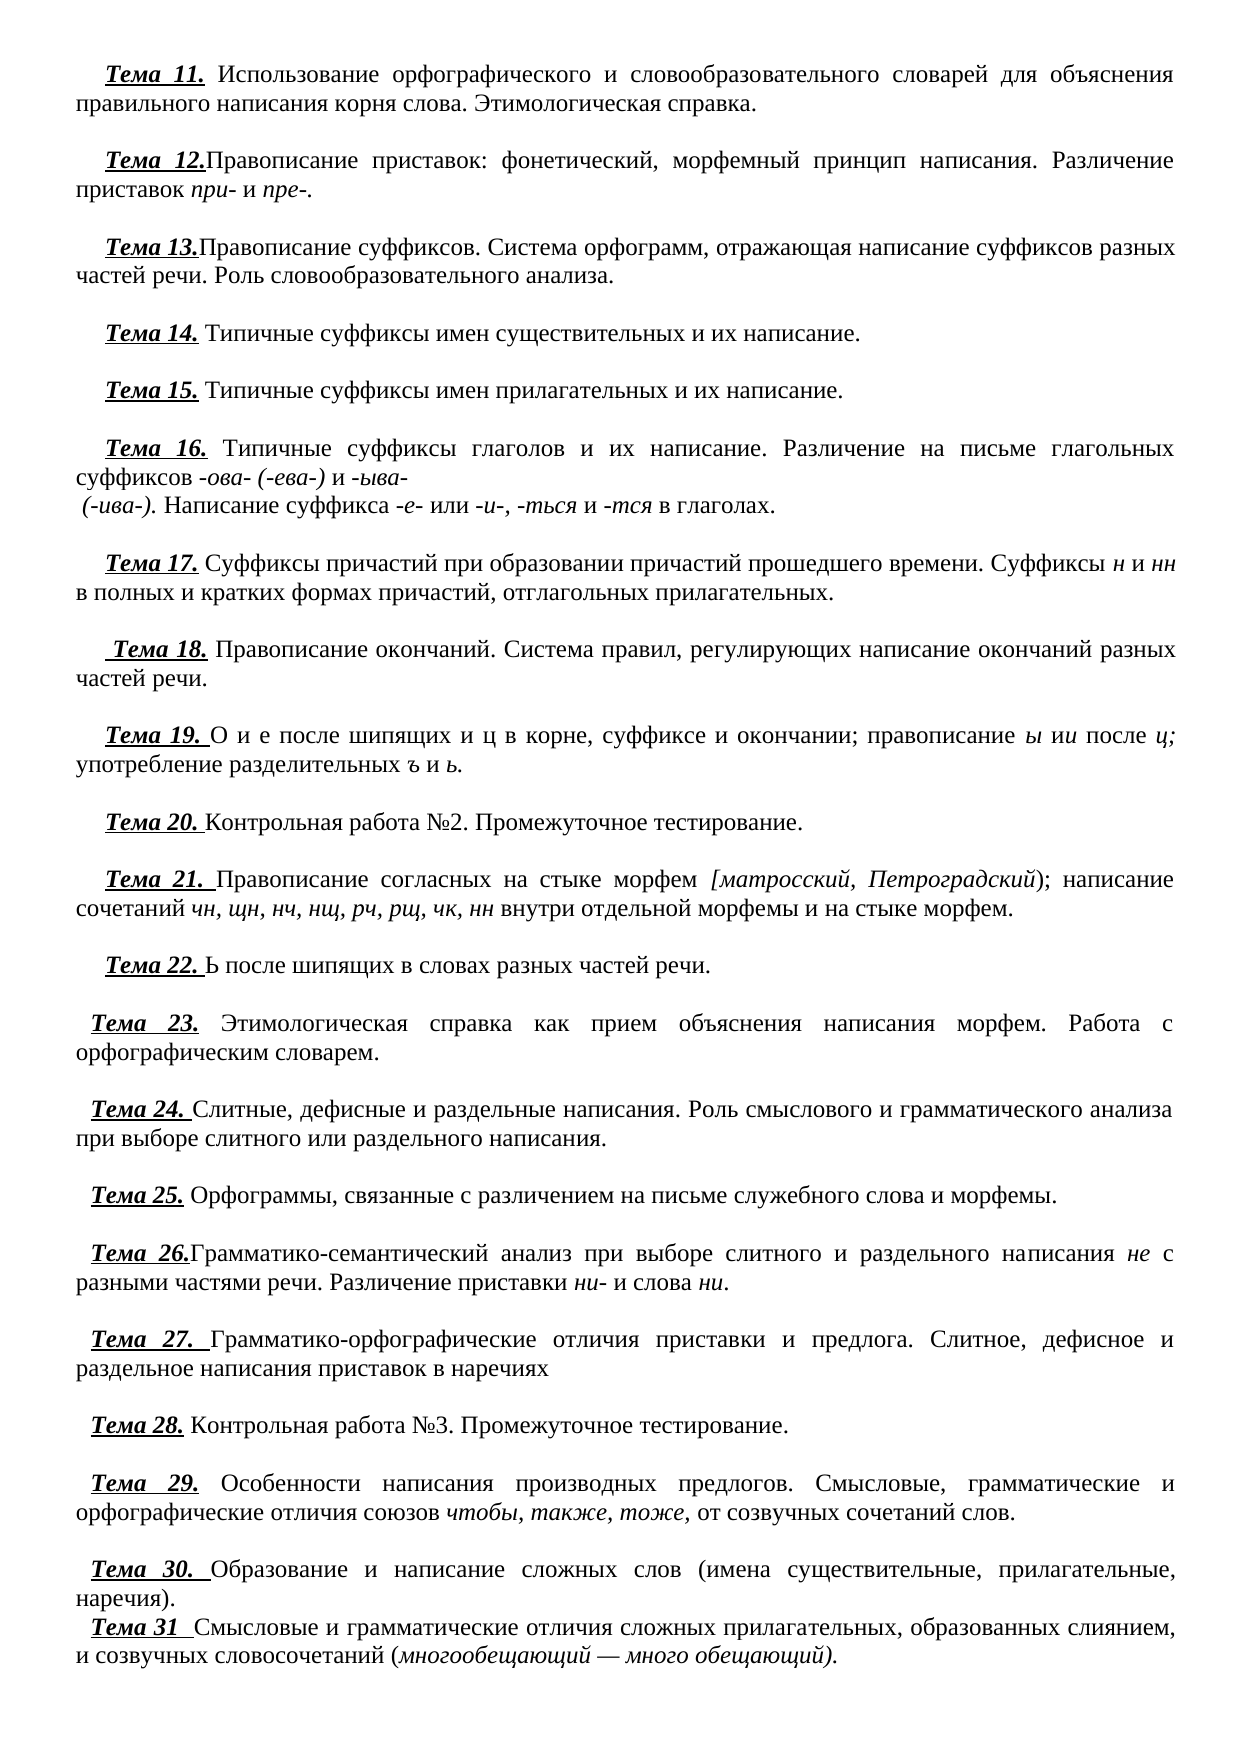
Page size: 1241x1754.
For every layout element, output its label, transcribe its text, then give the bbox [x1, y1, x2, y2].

text Тема 20. Контрольная работа №2. Промежуточное тестирование. [76, 807, 1174, 835]
text Тема 16. Типичные суффиксы глаголов и их написание. Различение на письме глагольных суффиксов -ова- (-ева-) и -ыва- [76, 433, 1176, 490]
text Тема 19. О и е после шипящих и ц в корне, суффиксе и окончании; правописание ы ии после ц; употребление разделительных ъ и ь. [76, 720, 1176, 778]
text Тема 26.Грамматико-семантический анализ при выборе слитного и раздельного написания не с разными частями речи. Различение приставки ни- и слова ни. [76, 1238, 1174, 1295]
text Тема 24. Слитные, дефисные и раздельные написания. Роль смыслового и грамматического анализа при выборе слитного или раздельного написания. [76, 1094, 1174, 1152]
text Тема 23. Этимологическая справка как прием объяснения написания морфем. Работа с орфографическим словарем. [76, 1008, 1174, 1065]
text Тема 22. Ь после шипящих в словах разных частей речи. [219, 950, 1174, 979]
text Тема 30. Образование и написание сложных слов (имена существительные, прилагательные, наречия). [76, 1554, 1176, 1612]
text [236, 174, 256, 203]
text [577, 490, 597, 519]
text Тема 31 Смысловые и грамматические отличия сложных прилагательных, образованных слиянием, и созвучных словосочетаний (многообещающий — много обещающий). [76, 1612, 1176, 1669]
text Тема 12.Правописание приставок: фонетический, морфемный принцип написания. Различение приставок при- и пре-. [76, 145, 206, 203]
text Тема 27. Грамматико-орфографические отличия приставки и предлога. Слитное, дефисное и раздельное написания приставок в наречиях [76, 1324, 1174, 1382]
text Тема 12.Правописание приставок: фонетический, морфемный принцип написания. Различение приставок при- и пре-. [313, 145, 1174, 203]
text Тема 17. Суффиксы причастий при образовании причастий прошедшего времени. Суффиксы н и нн в полных и кратких формах причастий, отглагольных прилагательных. [76, 548, 1176, 605]
text Тема 28. Контрольная работа №3. Промежуточное тестирование. [76, 1410, 1176, 1439]
text (-ива-). Написание суффикса -е- или -и-, -ться и -тся в глаголах. [652, 490, 1176, 519]
text Тема 18. Правописание окончаний. Система правил, регулирующих написание окончаний разных частей речи. [76, 634, 1176, 692]
text Тема 14. Типичные суффиксы имен существительных и их написание. [76, 318, 1176, 347]
text Тема 22. Ь после шипящих в словах разных частей речи. [76, 950, 205, 979]
text Тема 13.Правописание суффиксов. Система орфограмм, отражающая написание суффиксов разных частей речи. Роль словообразовательного анализа. [76, 232, 1176, 289]
text Тема 21. Правописание согласных на стыке морфем [матросский, Петроградский); написание сочетаний чн, щн, нч, нщ, рч, рщ, чк, нн внутри отдельной морфемы и на стыке морфем. [76, 864, 1174, 922]
text Тема 15. Типичные суффиксы имен прилагательных и их написание. [76, 375, 1176, 404]
text Тема 25. Орфограммы, связанные с различением на письме служебного слова и морфемы. [76, 1180, 1174, 1209]
text (-ива-). Написание суффикса -е- или -и-, -ться и -тся в глаголах. [157, 490, 389, 519]
text Тема 11. Использование орфографического и словообразовательного словарей для объяснения правильного написания корня слова. Этимологическая справка. [76, 59, 1174, 117]
text Тема 29. Особенности написания производных предлогов. Смысловые, грамматические и орфографические отличия союзов чтобы, также, тоже, от созвучных сочетаний слов. [76, 1468, 1176, 1525]
